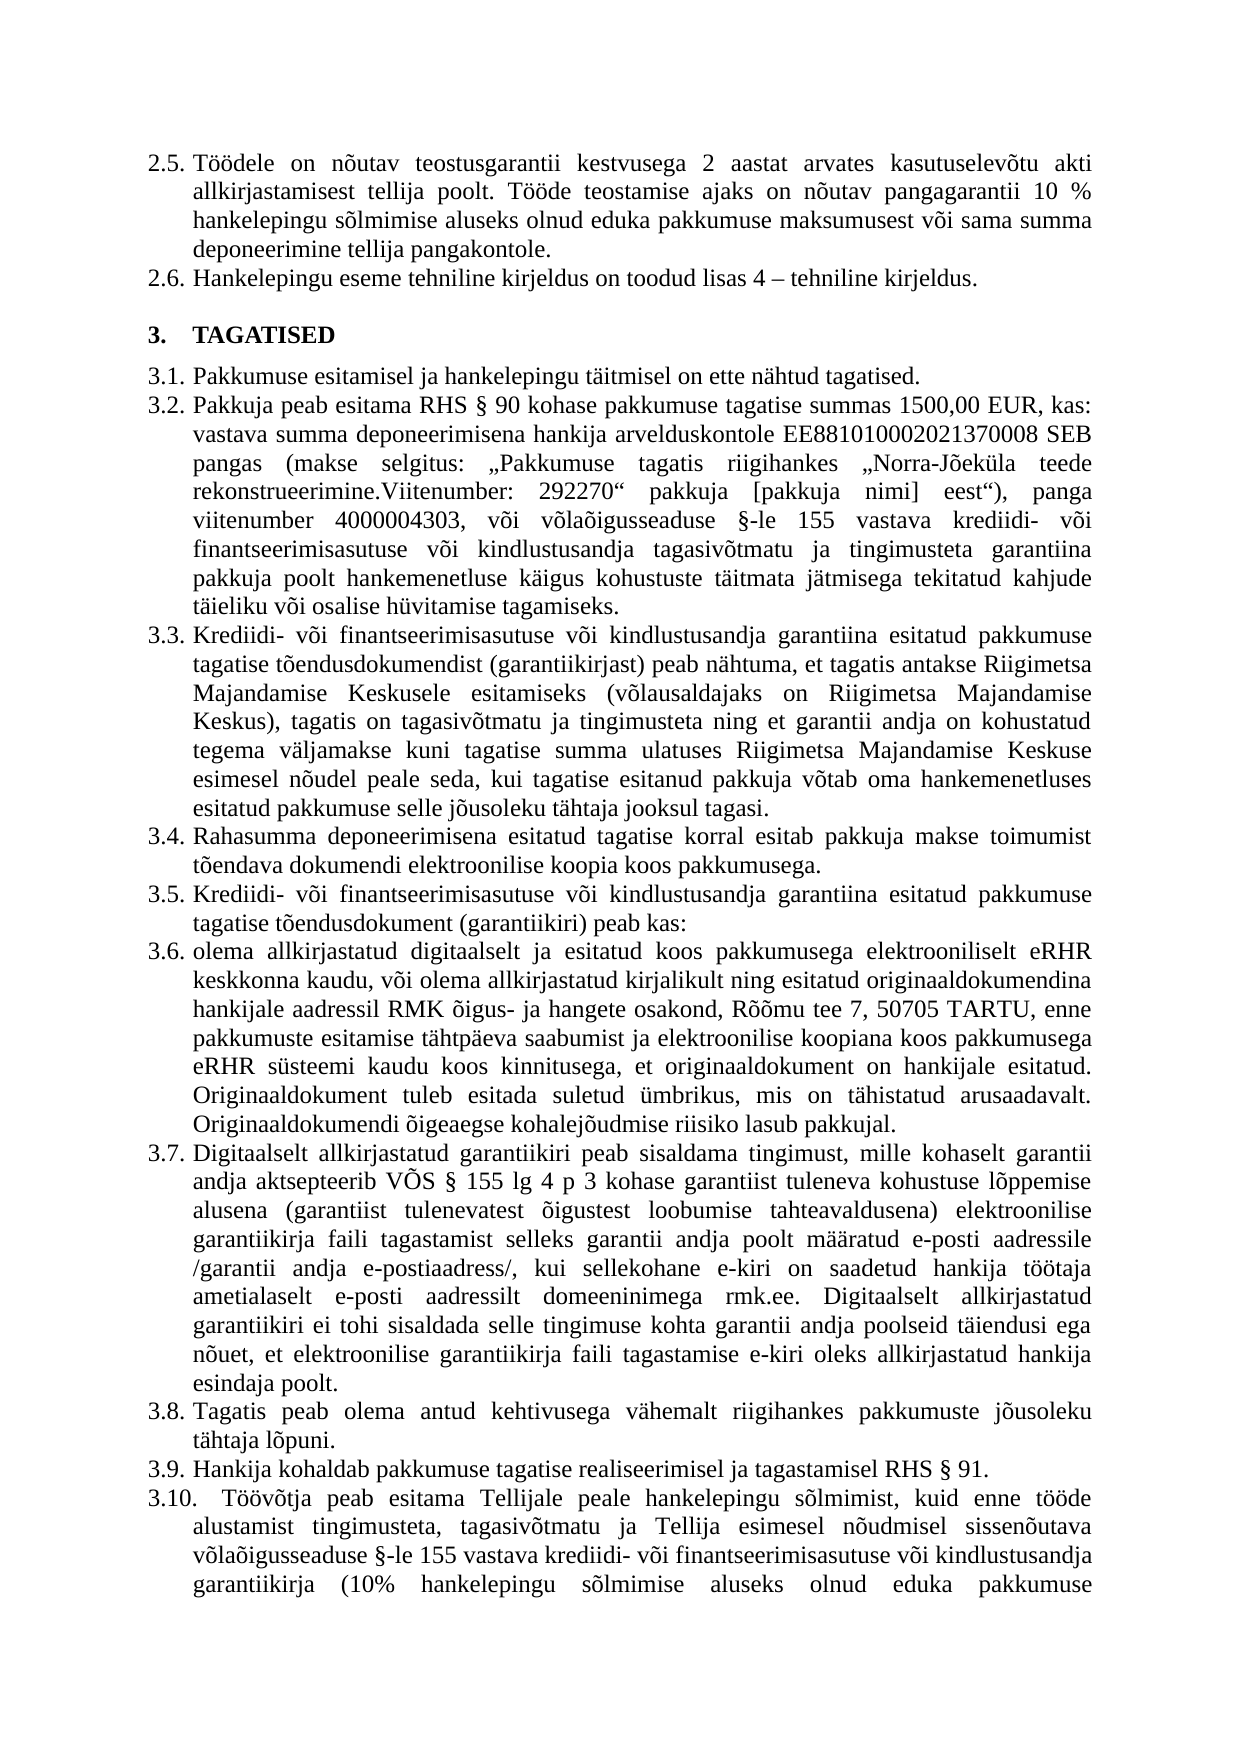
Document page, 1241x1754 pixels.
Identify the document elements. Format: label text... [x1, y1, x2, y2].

text Pakkumuse esitamisel ja hankelepingu täitmisel on ette nähtud tagatised. [148, 361, 1093, 390]
text Töödele on nõutav teostusgarantii kestvusega 2 aastat arvates kasutuselevõtu akti allkirjastamisest tellija poolt. Tööde teostamise ajaks on nõutav pangagarantii 10 % hankelepingu sõlmimise aluseks olnud eduka pakkumuse maksumusest või sama summa deponeerimine tellija pangakontole. [148, 148, 1093, 263]
text Rahasumma deponeerimisena esitatud tagatise korral esitab pakkuja makse toimumist tõendava dokumendi elektroonilise koopia koos pakkumusega. [148, 821, 1093, 879]
list TAGATISED [148, 320, 1093, 349]
text Hankelepingu eseme tehniline kirjeldus on toodud lisas 4 – tehniline kirjeldus. [148, 263, 1093, 291]
text Krediidi- või finantseerimisasutuse või kindlustusandja garantiina esitatud pakkumuse tagatise tõendusdokumendist (garantiikirjast) peab nähtuma, et tagatis antakse Riigimetsa Majandamise Keskusele esitamiseks (võlausaldajaks on Riigimetsa Majandamise Keskus), tagatis on tagasivõtmatu ja tingimusteta ning et garantii andja on kohustatud tegema väljamakse kuni tagatise summa ulatuses Riigimetsa Majandamise Keskuse esimesel nõudel peale seda, kui tagatise esitanud pakkuja võtab oma hankemenetluses esitatud pakkumuse selle jõusoleku tähtaja jooksul tagasi. [148, 620, 1093, 821]
text Pakkuja peab esitama RHS § 90 kohase pakkumuse tagatise summas 1500,00 EUR, kas: vastava summa deponeerimisena hankija arvelduskontole EE881010002021370008 SEB pangas (makse selgitus: „Pakkumuse tagatis riigihankes „Norra-Jõeküla teede rekonstrueerimine.Viitenumber: 292270“ pakkuja [pakkuja nimi] eest“), panga viitenumber 4000004303, või võlaõigusseaduse §-le 155 vastava krediidi- või finantseerimisasutuse või kindlustusandja tagasivõtmatu ja tingimusteta garantiina pakkuja poolt hankemenetluse käigus kohustuste täitmata jätmisega tekitatud kahjude täieliku või osalise hüvitamise tagamiseks. [148, 390, 1093, 620]
text Tagatis peab olema antud kehtivusega vähemalt riigihankes pakkumuste jõusoleku tähtaja lõpuni. [148, 1396, 1093, 1454]
text olema allkirjastatud digitaalselt ja esitatud koos pakkumusega elektrooniliselt eRHR keskkonna kaudu, või olema allkirjastatud kirjalikult ning esitatud originaaldokumendina hankijale aadressil RMK õigus- ja hangete osakond, Rõõmu tee 7, 50705 TARTU, enne pakkumuste esitamise tähtpäeva saabumist ja elektroonilise koopiana koos pakkumusega eRHR süsteemi kaudu koos kinnitusega, et originaaldokument on hankijale esitatud. Originaaldokument tuleb esitada suletud ümbrikus, mis on tähistatud arusaadavalt. Originaaldokumendi õigeaegse kohalejõudmise riisiko lasub pakkujal. [148, 936, 1093, 1138]
text Hankija kohaldab pakkumuse tagatise realiseerimisel ja tagastamisel RHS § 91. [148, 1454, 1093, 1483]
text Krediidi- või finantseerimisasutuse või kindlustusandja garantiina esitatud pakkumuse tagatise tõendusdokument (garantiikiri) peab kas: [148, 879, 1093, 936]
text Digitaalselt allkirjastatud garantiikiri peab sisaldama tingimust, mille kohaselt garantii andja aktsepteerib VÕS § 155 lg 4 p 3 kohase garantiist tuleneva kohustuse lõppemise alusena (garantiist tulenevatest õigustest loobumise tahteavaldusena) elektroonilise garantiikirja faili tagastamist selleks garantii andja poolt määratud e-posti aadressile /garantii andja e-postiaadress/, kui sellekohane e-kiri on saadetud hankija töötaja ametialaselt e-posti aadressilt domeeninimega rmk.ee. Digitaalselt allkirjastatud garantiikiri ei tohi sisaldada selle tingimuse kohta garantii andja poolseid täiendusi ega nõuet, et elektroonilise garantiikirja faili tagastamise e-kiri oleks allkirjastatud hankija esindaja poolt. [148, 1138, 1093, 1396]
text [148, 1483, 1093, 1598]
